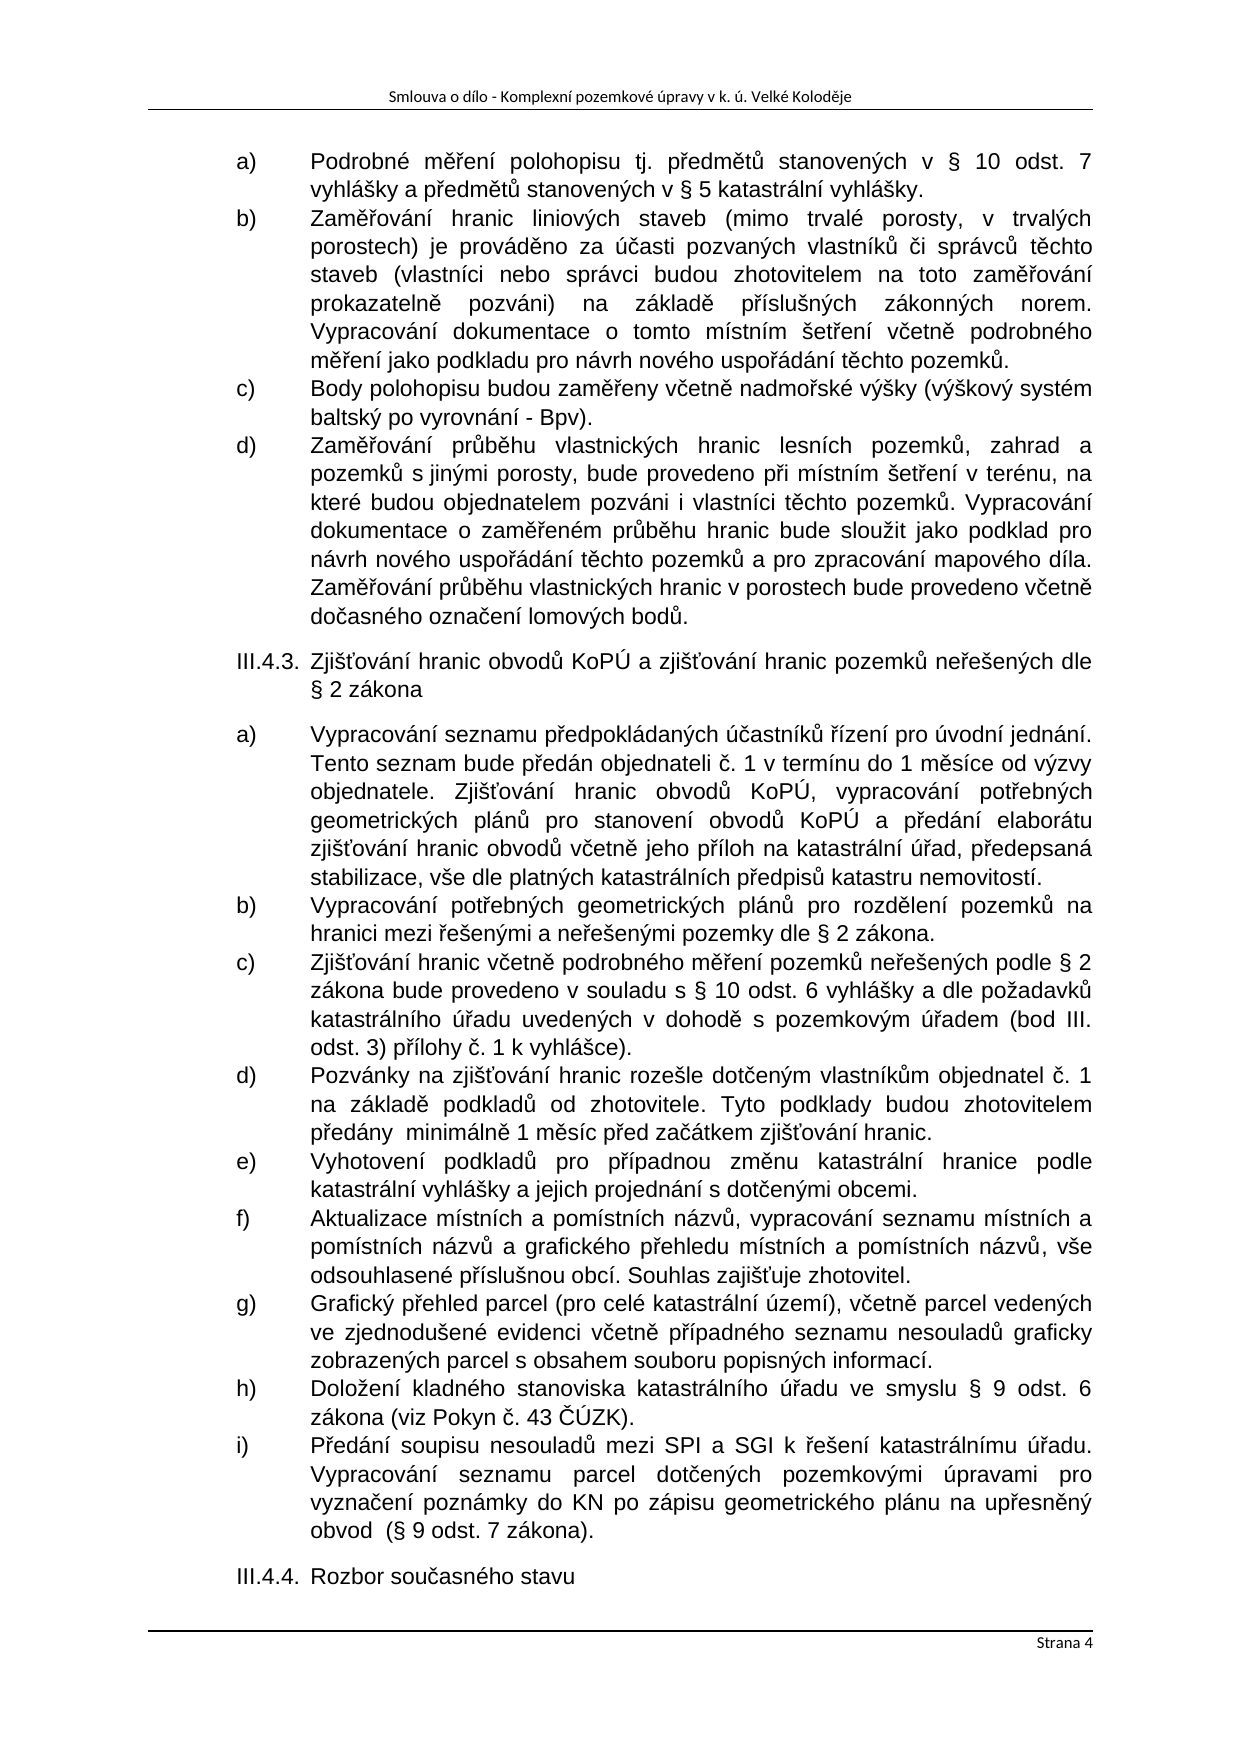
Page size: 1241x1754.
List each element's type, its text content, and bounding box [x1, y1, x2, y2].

text Předání soupisu nesouladů mezi SPI a SGI k řešení katastrálnímu úřadu. Vypracování seznamu parcel dotčených pozemkovými úpravami pro vyznačení poznámky do KN po zápisu geometrického plánu na upřesněný obvod (§ 9 odst. 7 zákona). [236, 1432, 1093, 1544]
text Zjišťování hranic obvodů KoPÚ a zjišťování hranic pozemků neřešených dle § 2 zákona [236, 648, 1093, 702]
text Podrobné měření polohopisu tj. předmětů stanovených v § 10 odst. 7 vyhlášky a předmětů stanovených v § 5 katastrální vyhlášky. [236, 148, 1093, 202]
text Vypracování seznamu předpokládaných účastníků řízení pro úvodní jednání. Tento seznam bude předán objednateli č. 1 v termínu do 1 měsíce od výzvy objednatele. Zjišťování hranic obvodů KoPÚ, vypracování potřebných geometrických plánů pro stanovení obvodů KoPÚ a předání elaborátu zjišťování hranic obvodů včetně jeho příloh na katastrální úřad, předepsaná stabilizace, vše dle platných katastrálních předpisů katastru nemovitostí. [236, 721, 1093, 890]
text Pozvánky na zjišťování hranic rozešle dotčeným vlastníkům objednatel č. 1 na základě podkladů od zhotovitele. Tyto podklady budou zhotovitelem předány minimálně 1 měsíc před začátkem zjišťování hranic. [236, 1062, 1093, 1146]
text Aktualizace místních a pomístních názvů, vypracování seznamu místních a pomístních názvů a grafického přehledu místních a pomístních názvů, vše odsouhlasené příslušnou obcí. Souhlas zajišťuje zhotovitel. [236, 1205, 1093, 1288]
text Grafický přehled parcel (pro celé katastrální území), včetně parcel vedených ve zjednodušené evidenci včetně případného seznamu nesouladů graficky zobrazených parcel s obsahem souboru popisných informací. [236, 1290, 1093, 1373]
text Zjišťování hranic včetně podrobného měření pozemků neřešených podle § 2 zákona bude provedeno v souladu s § 10 odst. 6 vyhlášky a dle požadavků katastrálního úřadu uvedených v dohodě s pozemkovým úřadem (bod III. odst. 3) přílohy č. 1 k vyhlášce). [236, 949, 1093, 1060]
text Doložení kladného stanoviska katastrálního úřadu ve smyslu § 9 odst. 6 zákona (viz Pokyn č. 43 ČÚZK). [236, 1375, 1093, 1430]
text Body polohopisu budou zaměřeny včetně nadmořské výšky (výškový systém baltský po vyrovnání - Bpv). [236, 375, 1093, 430]
text Rozbor současného stavu [236, 1563, 1093, 1589]
text Zaměřování průběhu vlastnických hranic lesních pozemků, zahrad a pozemků s jinými porosty, bude provedeno při místním šetření v terénu, na které budou objednatelem pozváni i vlastníci těchto pozemků. Vypracování dokumentace o zaměřeném průběhu hranic bude sloužit jako podklad pro návrh nového uspořádání těchto pozemků a pro zpracování mapového díla. Zaměřování průběhu vlastnických hranic v porostech bude provedeno včetně dočasného označení lomových bodů. [236, 432, 1093, 629]
text Zaměřování hranic liniových staveb (mimo trvalé porosty, v trvalých porostech) je prováděno za účasti pozvaných vlastníků či správců těchto staveb (vlastníci nebo správci budou zhotovitelem na toto zaměřování prokazatelně pozváni) na základě příslušných zákonných norem. Vypracování dokumentace o tomto místním šetření včetně podrobného měření jako podkladu pro návrh nového uspořádání těchto pozemků. [236, 204, 1093, 373]
text Vypracování potřebných geometrických plánů pro rozdělení pozemků na hranici mezi řešenými a neřešenými pozemky dle § 2 zákona. [236, 892, 1093, 947]
text Vyhotovení podkladů pro případnou změnu katastrální hranice podle katastrální vyhlášky a jejich projednání s dotčenými obcemi. [236, 1148, 1093, 1203]
